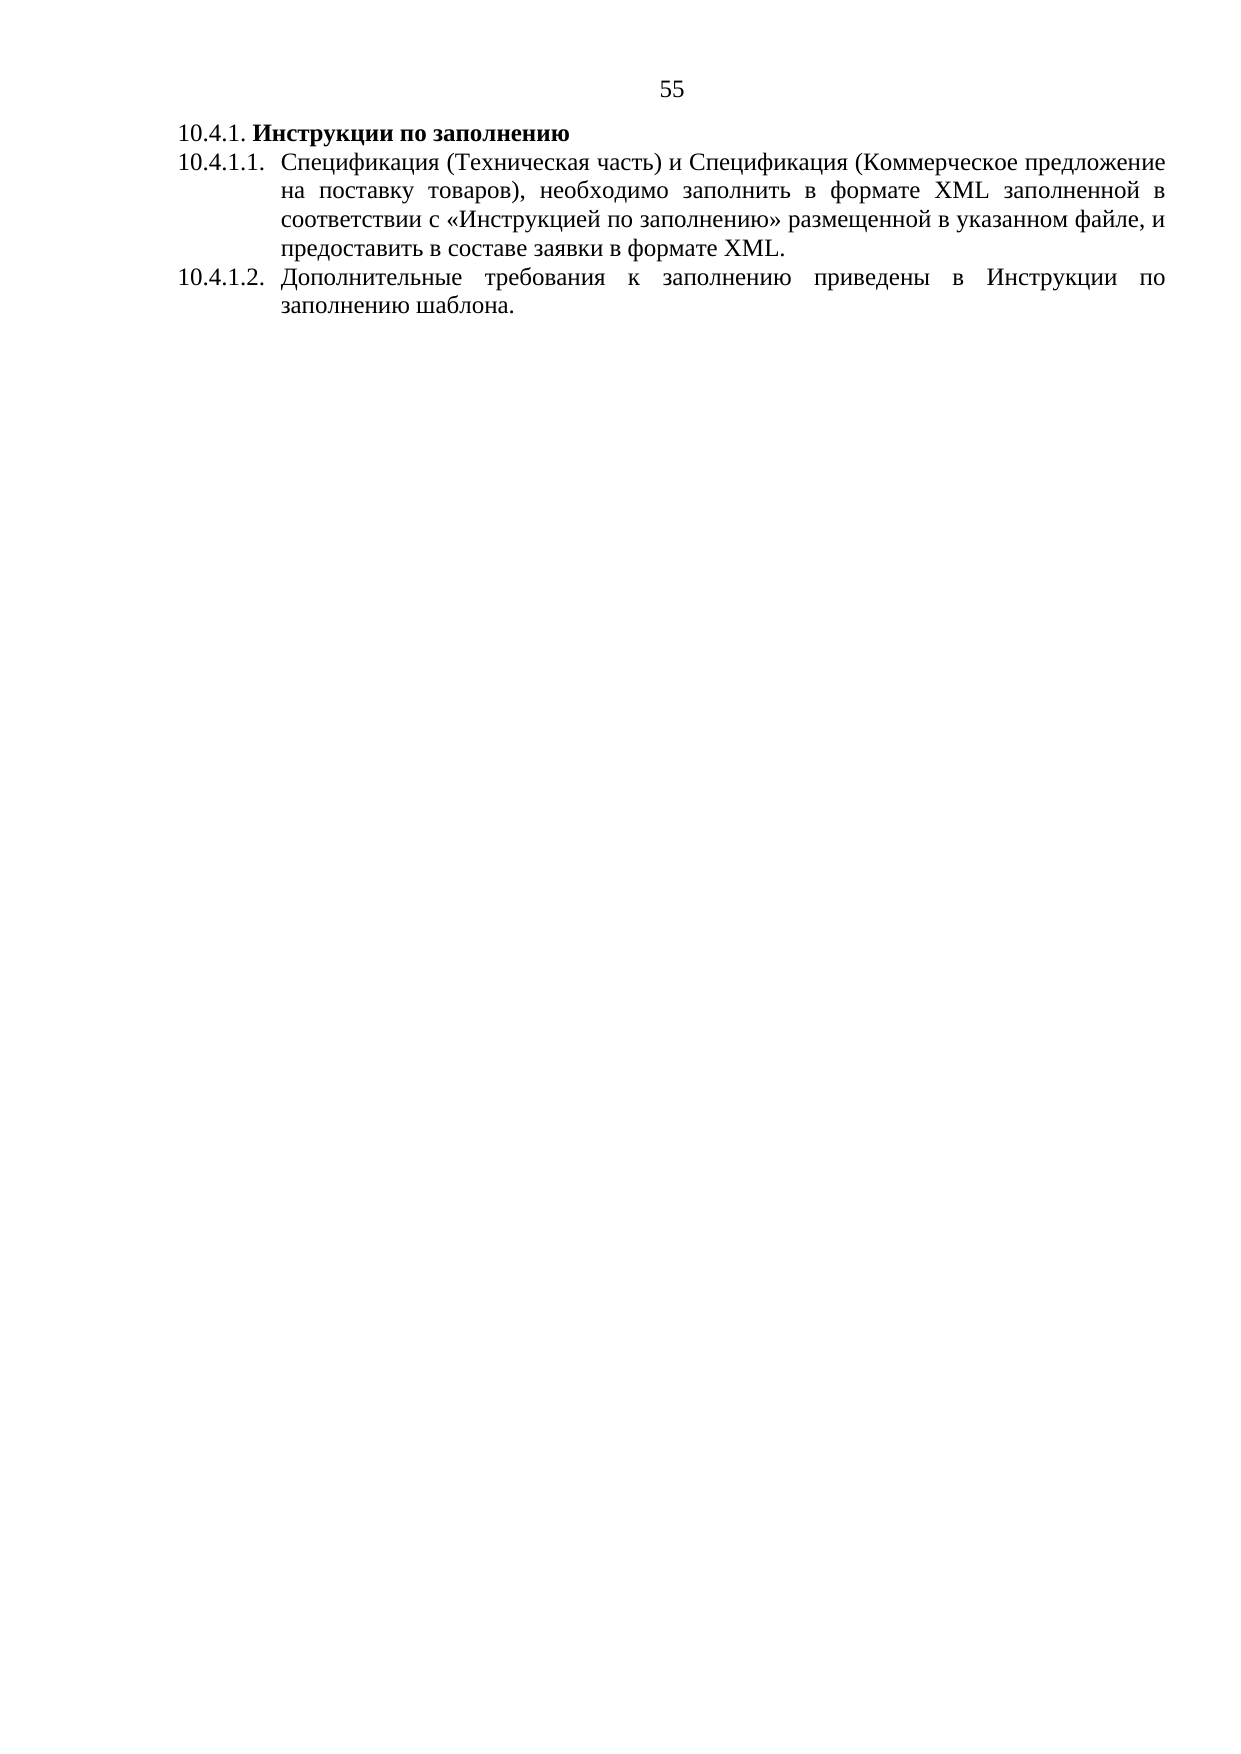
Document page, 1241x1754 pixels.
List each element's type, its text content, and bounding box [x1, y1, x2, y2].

list Инструкции по заполнению [177, 118, 1167, 147]
list Дополнительные требования к заполнению приведены в Инструкции по заполнению шаблона. [177, 262, 1167, 319]
list Спецификация (Техническая часть) и Спецификация (Коммерческое предложение на поставку товаров), необходимо заполнить в формате ХML заполненной в соответствии с «Инструкцией по заполнению» размещенной в указанном файле, и предоставить в составе заявки в формате XML. [177, 147, 1167, 262]
